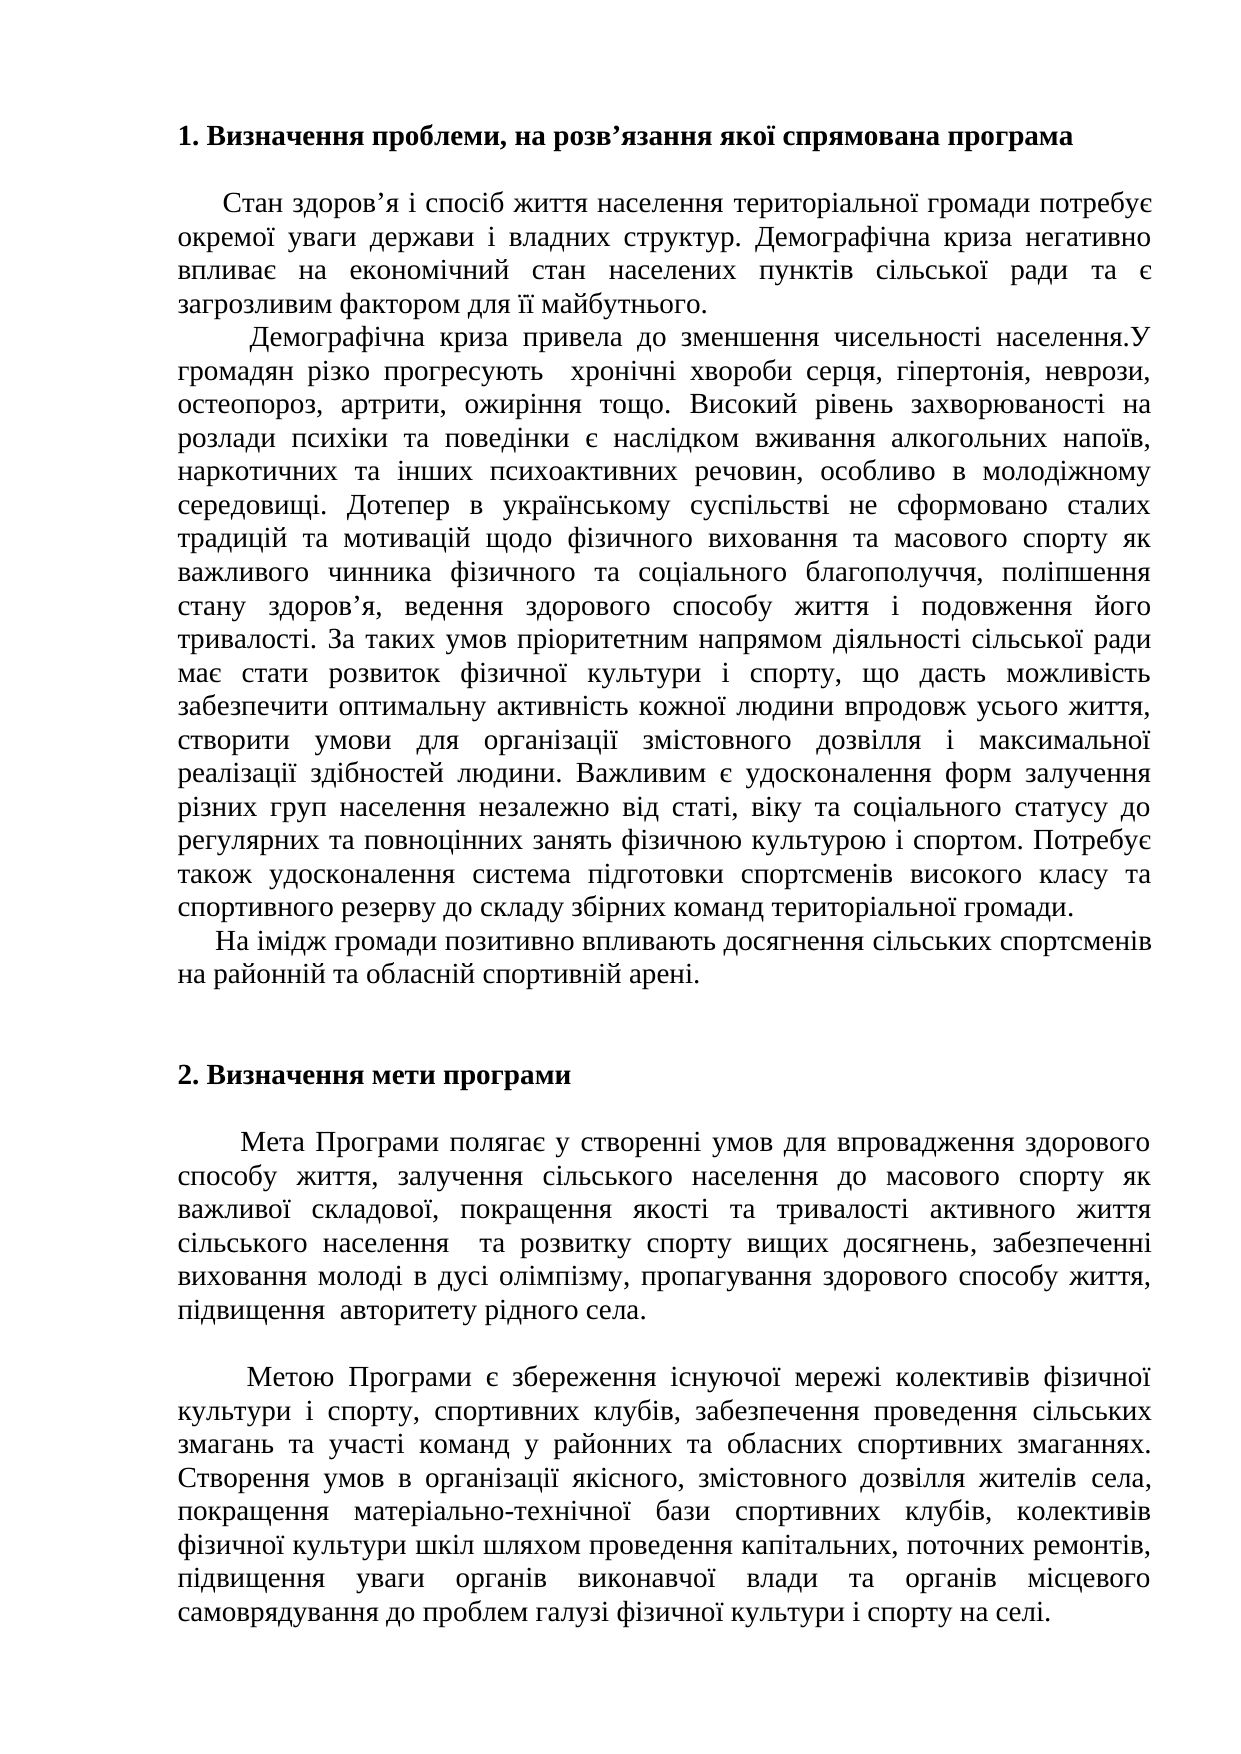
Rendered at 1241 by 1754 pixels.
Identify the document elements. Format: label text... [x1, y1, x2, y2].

text На імідж громади позитивно впливають досягнення сільських спортсменів на районній та обласній спортивній арені. [177, 923, 1152, 990]
text Метою Програми є збереження існуючої мережі колективів фізичної культури і спорту, спортивних клубів, забезпечення проведення сільських змагань та участі команд у районних та обласних спортивних змаганнях. Створення умов в організації якісного, змістовного дозвілля жителів села, покращення матеріально-технічної бази спортивних клубів, колективів фізичної культури шкіл шляхом проведення капітальних, поточних ремонтів, підвищення уваги органів виконавчої влади та органів місцевого самоврядування до проблем галузі фізичної культури і спорту на селі. [177, 1359, 1152, 1627]
text Стан здоров’я і спосіб життя населення територіальної громади потребує окремої уваги держави і владних структур. Демографічна криза негативно впливає на економічний стан населених пунктів сільської ради та є загрозливим фактором для її майбутнього. [177, 185, 1152, 319]
text 2. Визначення мети програми [177, 1057, 1152, 1091]
text Мета Програми полягає у створенні умов для впровадження здорового способу життя, залучення сільського населення до масового спорту як важливої складової, покращення якості та тривалості активного життя сільського населення та розвитку спорту вищих досягнень, забезпеченні виховання молоді в дусі олімпізму, пропагування здорового способу життя, підвищення авторитету рідного села. [177, 1124, 1152, 1326]
text 1. Визначення проблеми, на розв’язання якої спрямована програма [177, 118, 1152, 152]
text Демографічна криза привела до зменшення чисельності населення.У громадян різко прогресують хронічні хвороби серця, гіпертонія, неврози, остеопороз, артрити, ожиріння тощо. Високий рівень захворюваності на розлади психіки та поведінки є наслідком вживання алкогольних напоїв, наркотичних та інших психоактивних речовин, особливо в молодіжному середовищі. Дотепер в українському суспільстві не сформовано сталих традицій та мотивацій щодо фізичного виховання та масового спорту як важливого чинника фізичного та соціального благополуччя, поліпшення стану здоров’я, ведення здорового способу життя і подовження його тривалості. За таких умов пріоритетним напрямом діяльності сільської ради має стати розвиток фізичної культури і спорту, що дасть можливість забезпечити оптимальну активність кожної людини впродовж усього життя, створити умови для організації змістовного дозвілля і максимальної реалізації здібностей людини. Важливим є удосконалення форм залучення різних груп населення незалежно від статі, віку та соціального статусу до регулярних та повноцінних занять фізичною культурою і спортом. Потребує також удосконалення система підготовки спортсменів високого класу та спортивного резерву до складу збірних команд територіальної громади. [177, 319, 1152, 923]
